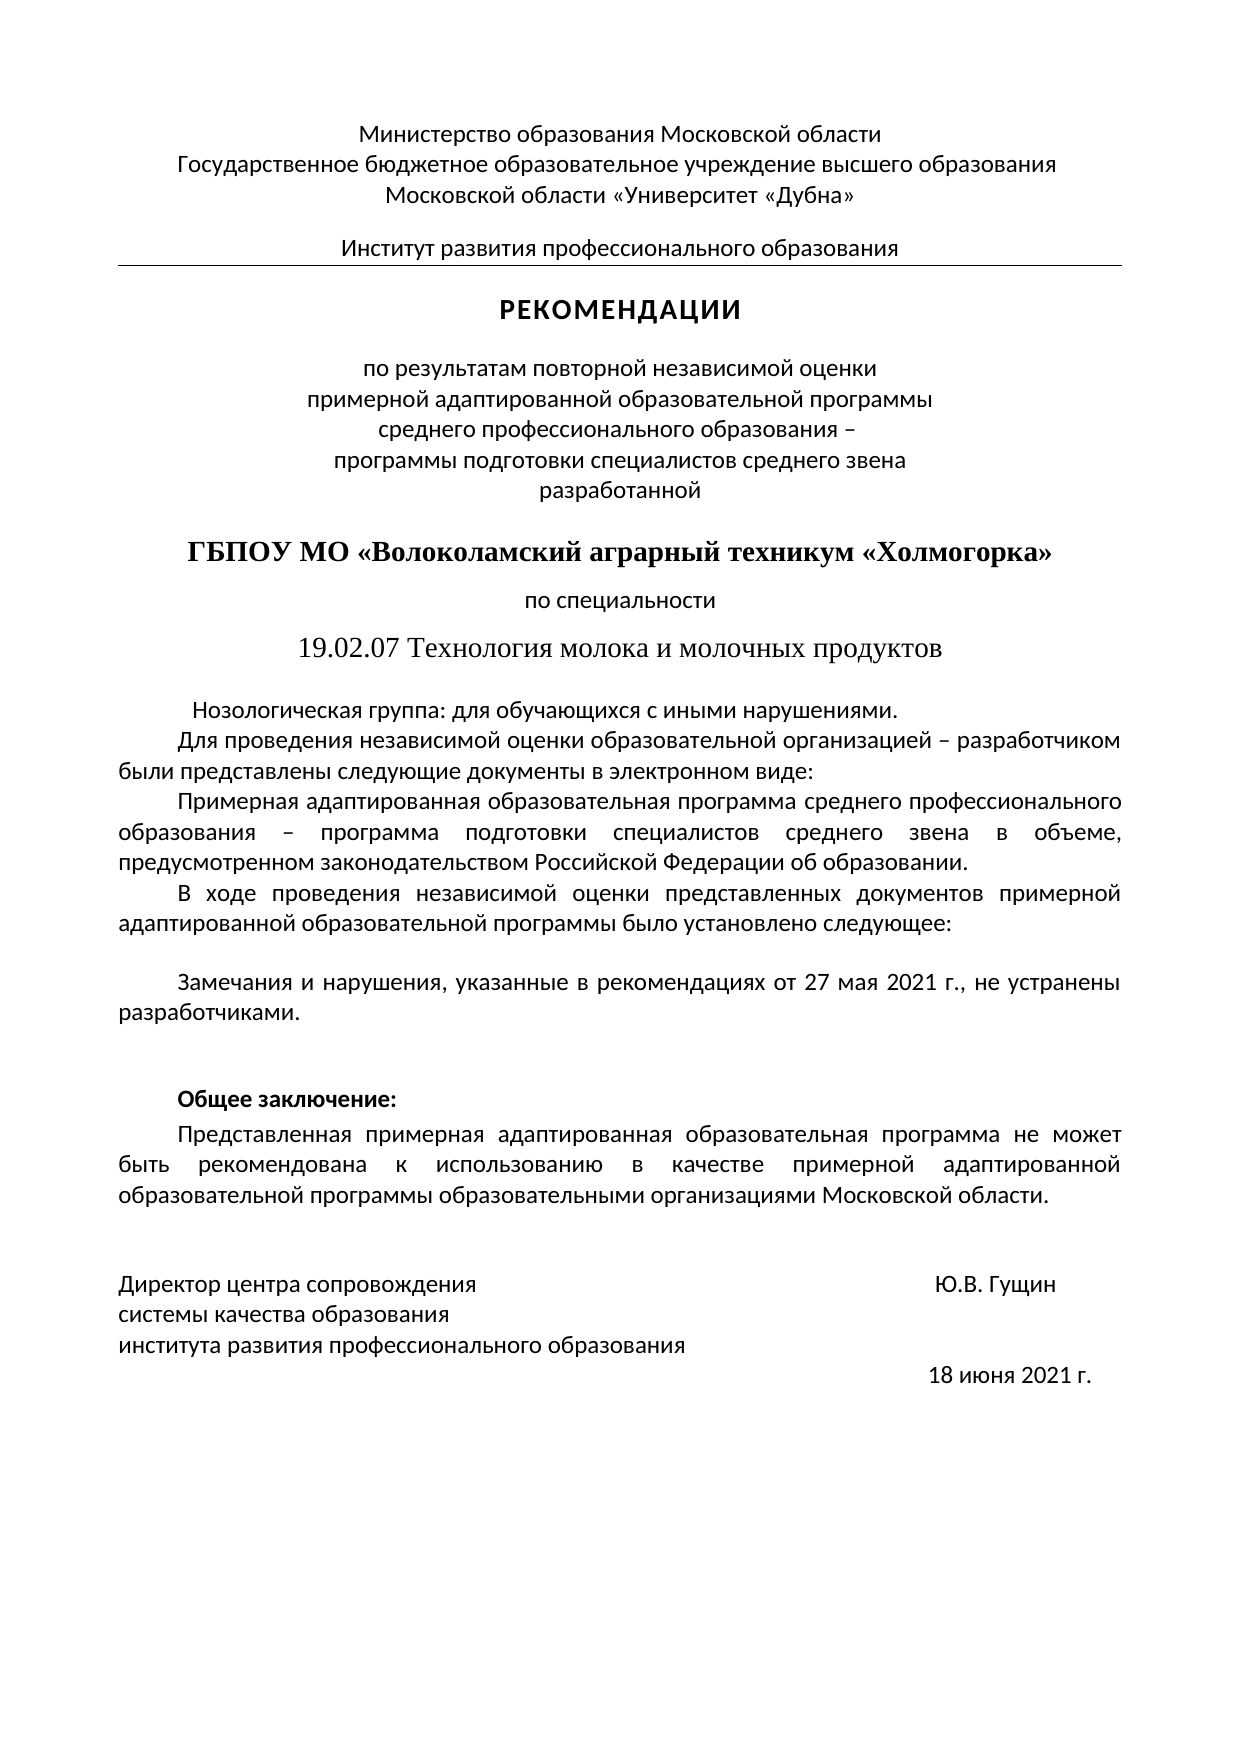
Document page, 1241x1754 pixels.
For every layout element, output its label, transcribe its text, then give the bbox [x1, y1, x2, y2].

text Для проведения независимой оценки образовательной организацией – разработчиком были представлены следующие документы в электронном виде: [118, 724, 1122, 785]
subtitle Представленная примерная адаптированная образовательная программа не может быть рекомендована к использованию в качестве примерной адаптированной образовательной программы образовательными организациями Московской области. [118, 1118, 1122, 1209]
text Нозологическая группа: для обучающихся с иными нарушениями. [118, 694, 1122, 724]
text института развития профессионального образования [118, 1329, 1122, 1360]
text Директор центра сопровождения Ю.В. Гущин [118, 1268, 1122, 1299]
text Общее заключение: [118, 1083, 1122, 1113]
text 18 июня 2021 г. [118, 1360, 1092, 1390]
text Замечания и нарушения, указанные в рекомендациях от 27 мая 2021 г., не устранены разработчиками. [118, 966, 1122, 1027]
text среднего профессионального образования – программы подготовки специалистов среднего звена [118, 413, 1122, 474]
text 19.02.07 Технология молока и молочных продуктов [118, 630, 1122, 663]
text разработанной [118, 474, 1122, 505]
text Министерство образования Московской области [118, 118, 1122, 149]
text Государственное бюджетное образовательное учреждение высшего образования Московской области «Университет «Дубна» [118, 149, 1122, 210]
text по результатам повторной независимой оценки [118, 352, 1122, 383]
subtitle по специальности [118, 584, 1122, 614]
text системы качества образования [118, 1299, 1122, 1329]
text Примерная адаптированная образовательная программа среднего профессионального образования – программа подготовки специалистов среднего звена в объеме, предусмотренном законодательством Российской Федерации об образовании. [118, 785, 1122, 877]
text примерной адаптированной образовательной программы [118, 383, 1122, 413]
subtitle ГБПОУ МО «Волоколамский аграрный техникум «Холмогорка» [118, 534, 1122, 567]
text Институт развития профессионального образования [118, 233, 1122, 265]
list В ходе проведения независимой оценки представленных документов примерной адаптированной образовательной программы было установлено следующее: [118, 877, 1122, 938]
text РЕКОМЕНДАЦИИ [118, 291, 1122, 327]
